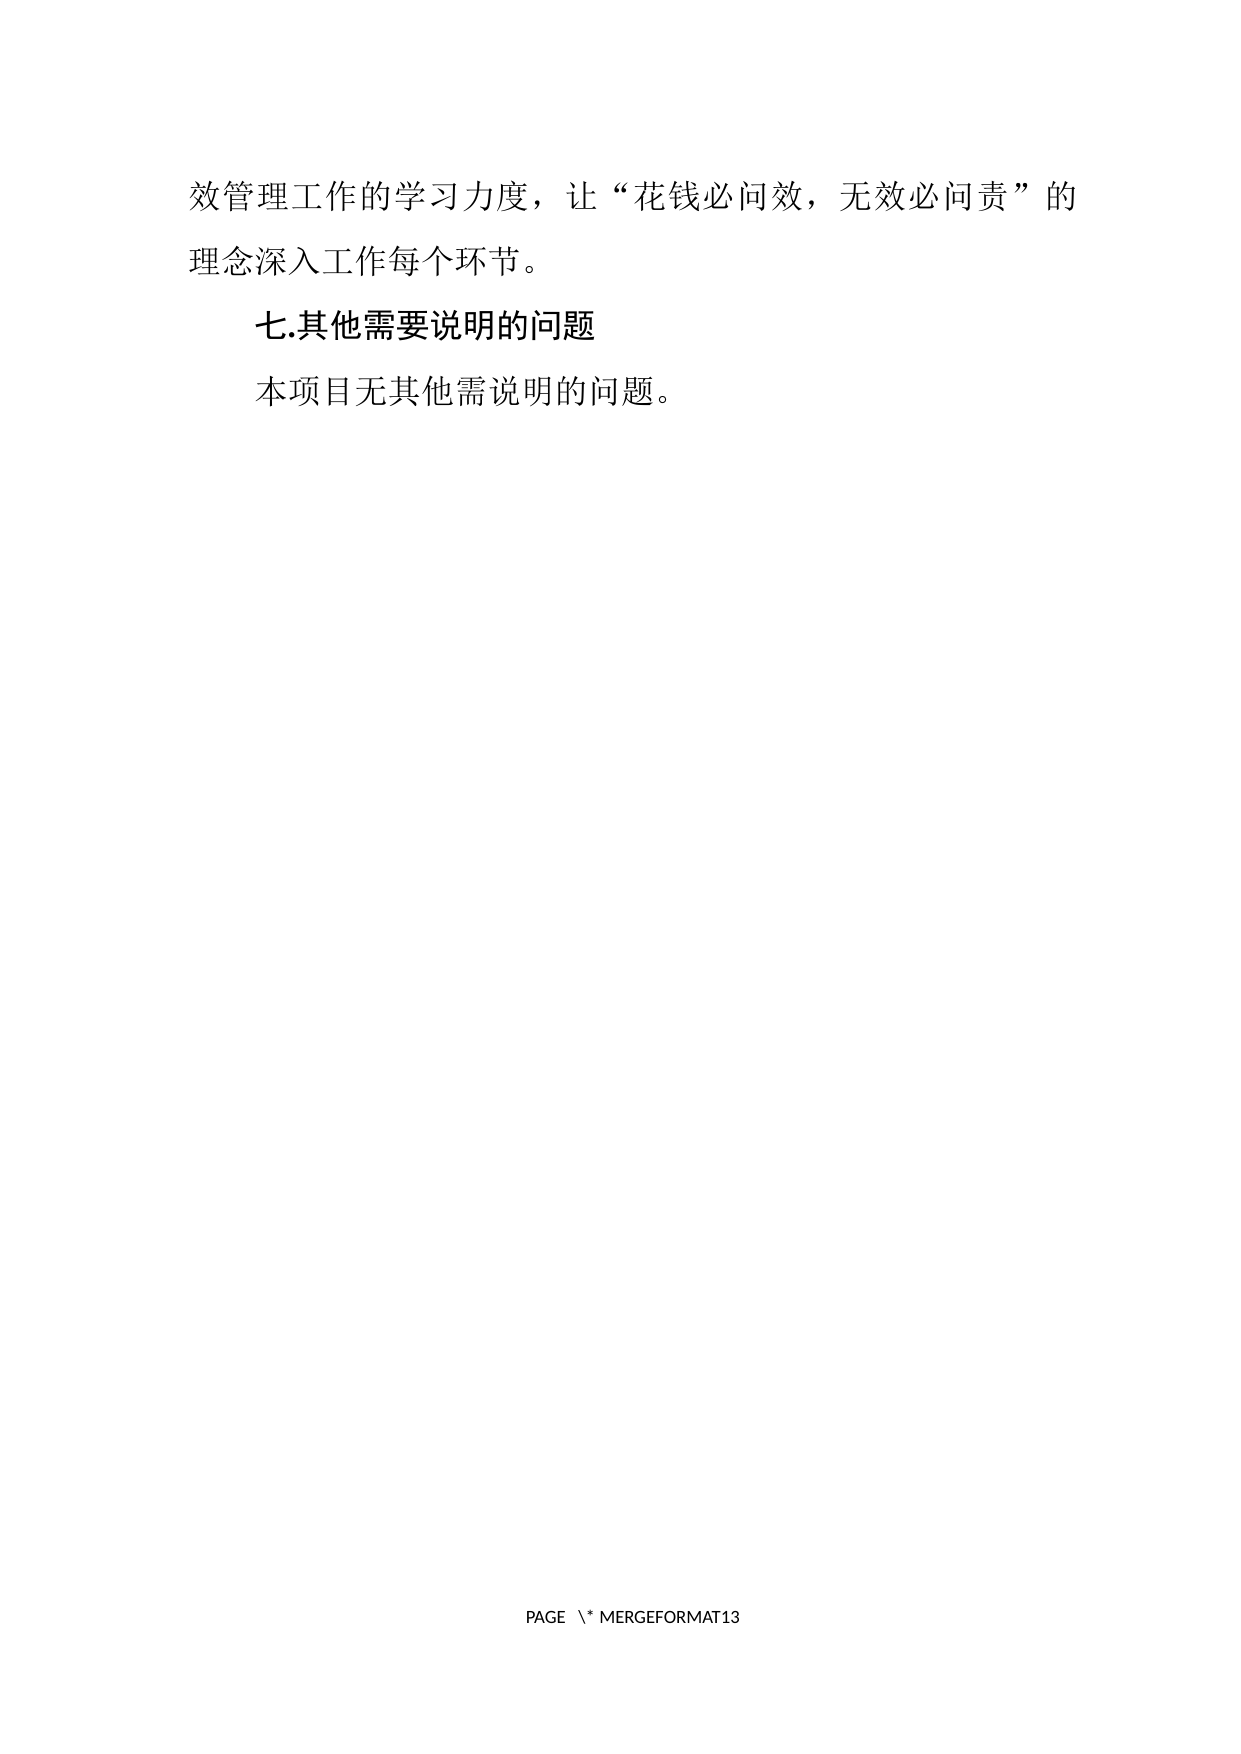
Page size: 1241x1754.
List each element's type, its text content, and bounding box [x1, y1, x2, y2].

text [187, 162, 1078, 292]
text 七.其他需要说明的问题 [187, 292, 1078, 357]
text 本项目无其他需说明的问题。 [187, 357, 1078, 422]
